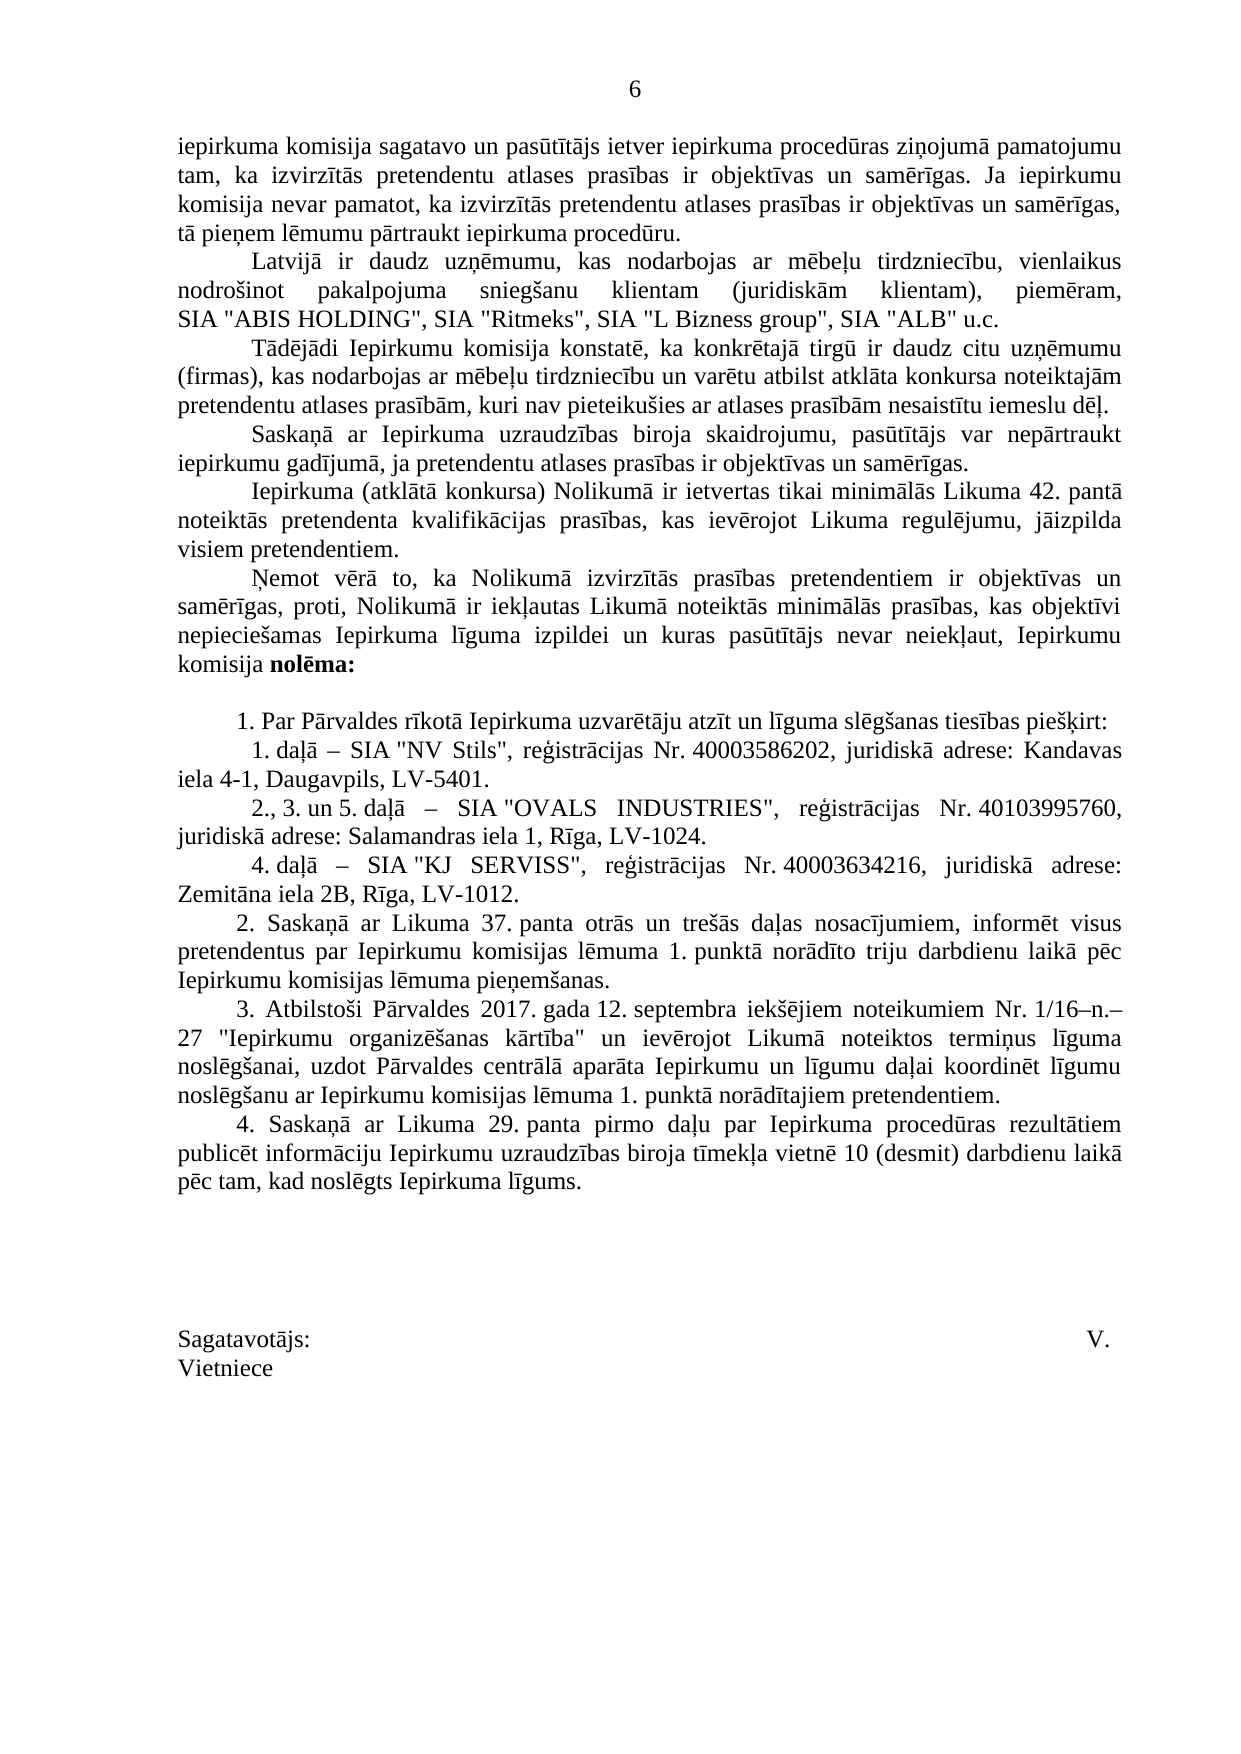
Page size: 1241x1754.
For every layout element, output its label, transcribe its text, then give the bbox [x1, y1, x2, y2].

text Tādējādi Iepirkumu komisija konstatē, ka konkrētajā tirgū ir daudz citu uzņēmumu (firmas), kas nodarbojas ar mēbeļu tirdzniecību un varētu atbilst atklāta konkursa noteiktajām pretendentu atlases prasībām, kuri nav pieteikušies ar atlases prasībām nesaistītu iemeslu dēļ. [177, 333, 1122, 419]
text Iepirkuma (atklātā konkursa) Nolikumā ir ietvertas tikai minimālās Likuma 42. pantā noteiktās pretendenta kvalifikācijas prasības, kas ievērojot Likuma regulējumu, jāizpilda visiem pretendentiem. [177, 476, 1122, 563]
text 2. Saskaņā ar Likuma 37. panta otrās un trešās daļas nosacījumiem, informēt visus pretendentus par Iepirkumu komisijas lēmuma 1. punktā norādīto triju darbdienu laikā pēc Iepirkumu komisijas lēmuma pieņemšanas. [177, 908, 1122, 994]
text Sagatavotājs: V. Vietniece [177, 1324, 1122, 1381]
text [177, 131, 1122, 246]
text Ņemot vērā to, ka Nolikumā izvirzītās prasības pretendentiem ir objektīvas un samērīgas, proti, Nolikumā ir iekļautas Likumā noteiktās minimālās prasības, kas objektīvi nepieciešamas Iepirkuma līguma izpildei un kuras pasūtītājs nevar neiekļaut, Iepirkumu komisija nolēma: [177, 563, 1122, 678]
text 1. Par Pārvaldes rīkotā Iepirkuma uzvarētāju atzīt un līguma slēgšanas tiesības piešķirt: [177, 706, 1122, 735]
text 1. daļā – SIA "NV Stils", reģistrācijas Nr. 40003586202, juridiskā adrese: Kandavas iela 4-1, Daugavpils, LV-5401. [177, 735, 1122, 793]
text 3. Atbilstoši Pārvaldes 2017. gada 12. septembra iekšējiem noteikumiem Nr. 1/16–n.–27 "Iepirkumu organizēšanas kārtība" un ievērojot Likumā noteiktos termiņus līguma noslēgšanai, uzdot Pārvaldes centrālā aparāta Iepirkumu un līgumu daļai koordinēt līgumu noslēgšanu ar Iepirkumu komisijas lēmuma 1. punktā norādītajiem pretendentiem. [177, 994, 1122, 1109]
text 4. Saskaņā ar Likuma 29. panta pirmo daļu par Iepirkuma procedūras rezultātiem publicēt informāciju Iepirkumu uzraudzības biroja tīmekļa vietnē 10 (desmit) darbdienu laikā pēc tam, kad noslēgts Iepirkuma līgums. [177, 1109, 1122, 1195]
text Saskaņā ar Iepirkuma uzraudzības biroja skaidrojumu, pasūtītājs var nepārtraukt iepirkumu gadījumā, ja pretendentu atlases prasības ir objektīvas un samērīgas. [177, 419, 1122, 476]
text Latvijā ir daudz uzņēmumu, kas nodarbojas ar mēbeļu tirdzniecību, vienlaikus nodrošinot pakalpojuma sniegšanu klientam (juridiskām klientam), piemēram, SIA "ABIS HOLDING", SIA "Ritmeks", SIA "L Bizness group", SIA "ALB" u.c. [177, 246, 1122, 333]
text 2., 3. un 5. daļā – SIA "OVALS INDUSTRIES", reģistrācijas Nr. 40103995760, juridiskā adrese: Salamandras iela 1, Rīga, LV-1024. [177, 793, 1122, 850]
text 4. daļā – SIA "KJ SERVISS", reģistrācijas Nr. 40003634216, juridiskā adrese: Zemitāna iela 2B, Rīga, LV-1012. [177, 850, 1122, 908]
